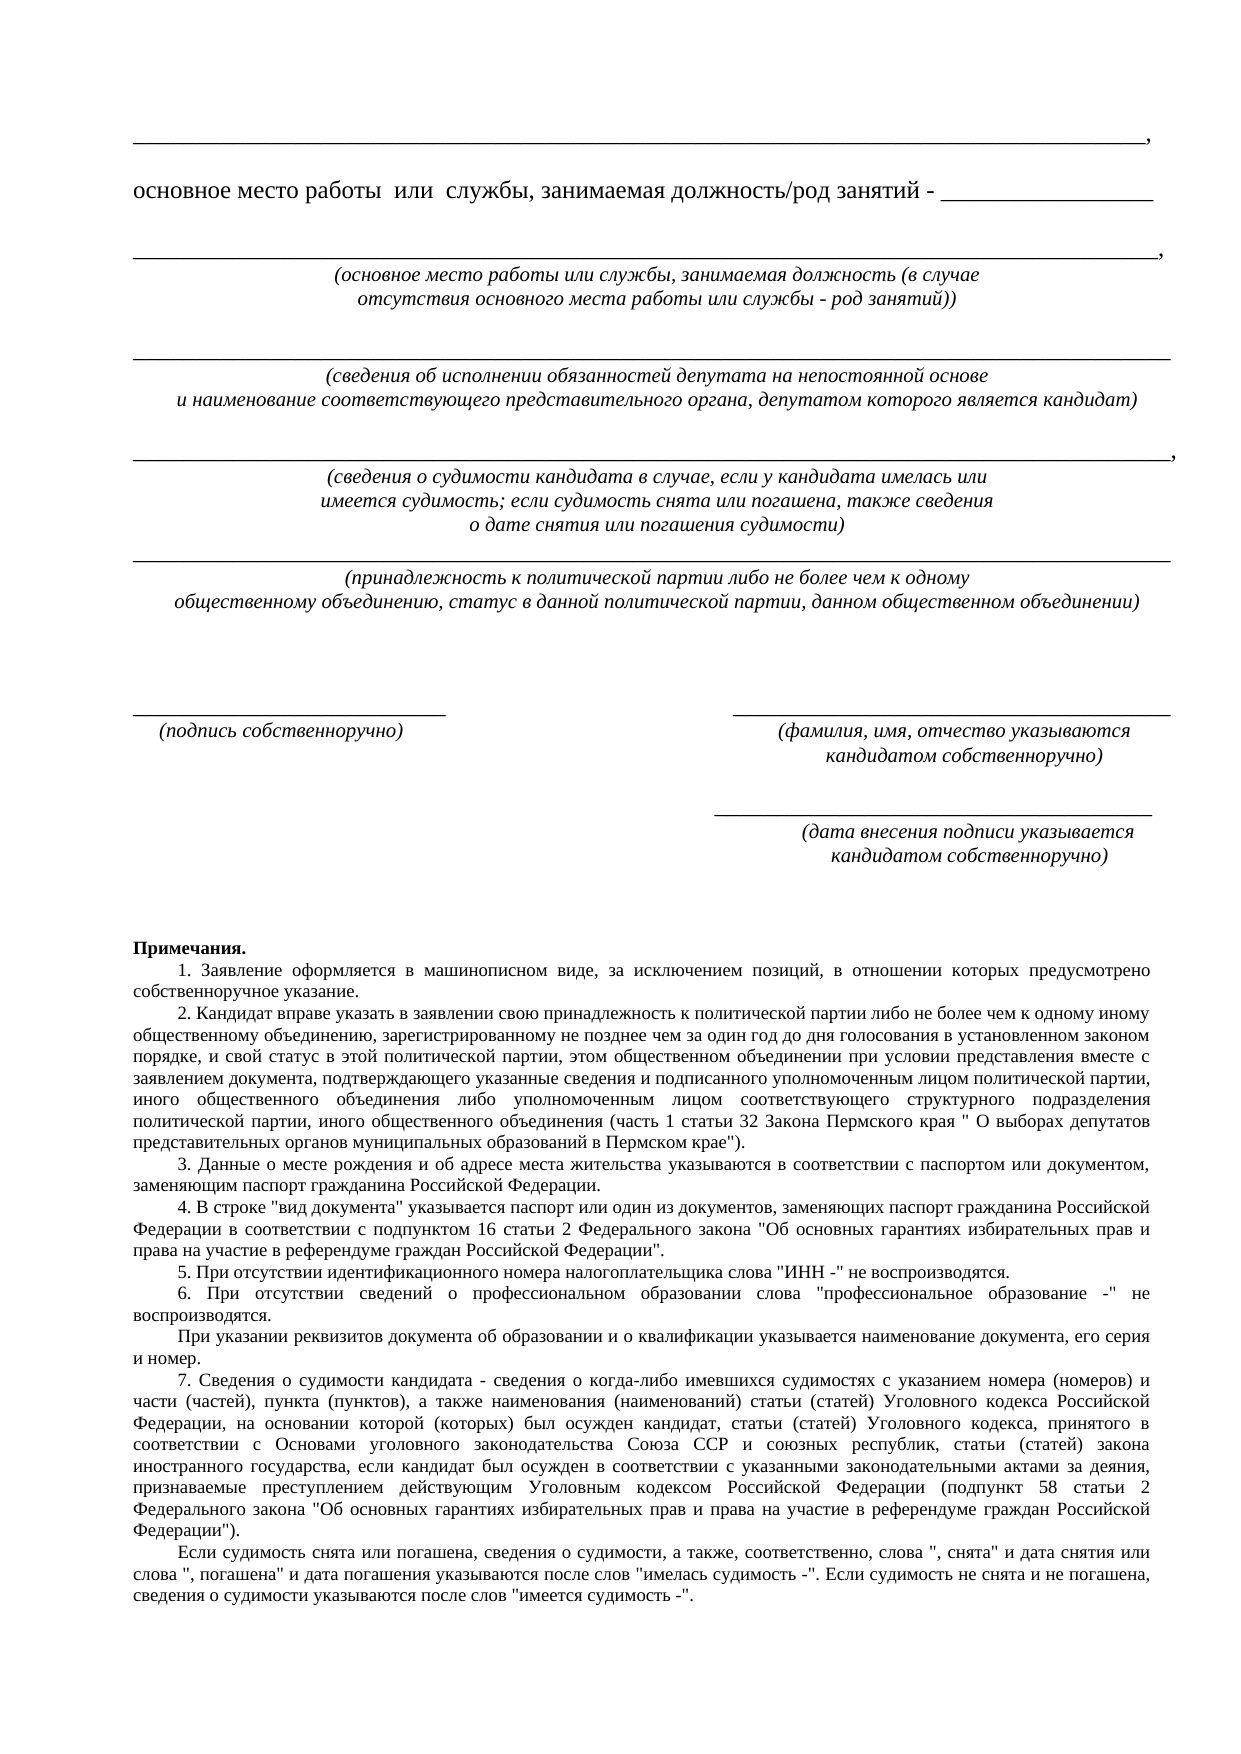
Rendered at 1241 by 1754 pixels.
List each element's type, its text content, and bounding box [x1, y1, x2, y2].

text 7. Сведения о судимости кандидата - сведения о когда-либо имевшихся судимостях с указанием номера (номеров) и части (частей), пункта (пунктов), а также наименования (наименований) статьи (статей) Уголовного кодекса Российской Федерации, на основании которой (которых) был осужден кандидат, статьи (статей) Уголовного кодекса, принятого в соответствии с Основами уголовного законодательства Союза ССР и союзных республик, статьи (статей) закона иностранного государства, если кандидат был осужден в соответствии с указанными законодательными актами за деяния, признаваемые преступлением действующим Уголовным кодексом Российской Федерации (подпункт 58 статьи 2 Федерального закона "Об основных гарантиях избирательных прав и права на участие в референдуме граждан Российской Федерации"). [133, 1368, 1152, 1541]
text кандидатом собственноручно) [133, 843, 1181, 867]
text 6. При отсутствии сведений о профессиональном образовании слова "профессиональное образование -" не воспроизводятся. [133, 1282, 1152, 1325]
text 1. Заявление оформляется в машинописном виде, за исключением позиций, в отношении которых предусмотрено собственноручное указание. [133, 959, 1152, 1002]
text и наименование соответствующего представительного органа, депутатом которого является кандидат) [133, 387, 1181, 411]
text __________________________________________________________________________________, [133, 233, 1181, 262]
text (сведения о судимости кандидата в случае, если у кандидата имелась или [133, 464, 1181, 488]
text _________________________ ___________________________________ [133, 690, 1181, 718]
text основное место работы или службы, занимаемая должность/род занятий - _________________ [133, 176, 1181, 204]
text При указании реквизитов документа об образовании и о квалификации указывается наименование документа, его серия и номер. [133, 1325, 1152, 1368]
text имеется судимость; если судимость снята или погашена, также сведения [133, 488, 1181, 512]
text Если судимость снята или погашена, сведения о судимости, а также, соответственно, слова ", снята" и дата снятия или слова ", погашена" и дата погашения указываются после слов "имелась судимость -". Если судимость не снята и не погашена, сведения о судимости указываются после слов "имеется судимость -". [133, 1541, 1152, 1606]
text 2. Кандидат вправе указать в заявлении свою принадлежность к политической партии либо не более чем к одному иному общественному объединению, зарегистрированному не позднее чем за один год до дня голосования в установленном законом порядке, и свой статус в этой политической партии, этом общественном объединении при условии представления вместе с заявлением документа, подтверждающего указанные сведения и подписанного уполномоченным лицом политической партии, иного общественного объединения либо уполномоченным лицом соответствующего структурного подразделения политической партии, иного общественного объединения (часть 1 статьи 32 Закона Пермского края " О выборах депутатов представительных органов муниципальных образований в Пермском крае"). [133, 1002, 1152, 1153]
text отсутствия основного места работы или службы - род занятий)) [133, 286, 1181, 310]
text 5. При отсутствии идентификационного номера налогоплательщика слова "ИНН -" не воспроизводятся. [133, 1261, 1181, 1282]
text (принадлежность к политической партии либо не более чем к одному [133, 565, 1181, 589]
text (основное место работы или службы, занимаемая должность (в случае [133, 262, 1181, 286]
text Примечания. [133, 937, 1152, 959]
text ___________________________________________________________________________________ [133, 536, 1181, 565]
text (дата внесения подписи указывается [133, 819, 1181, 843]
text ___________________________________ [133, 791, 1152, 819]
text о дате снятия или погашения судимости) [133, 512, 1181, 536]
text 3. Данные о месте рождения и об адресе места жительства указываются в соответствии с паспортом или документом, заменяющим паспорт гражданина Российской Федерации. [133, 1153, 1152, 1196]
text кандидатом собственноручно) [133, 742, 1181, 767]
text _________________________________________________________________________________, [133, 118, 1181, 147]
text (подпись собственноручно) (фамилия, имя, отчество указываются [133, 718, 1181, 742]
text 4. В строке "вид документа" указывается паспорт или один из документов, заменяющих паспорт гражданина Российской Федерации в соответствии с подпунктом 16 статьи 2 Федерального закона "Об основных гарантиях избирательных прав и права на участие в референдуме граждан Российской Федерации". [133, 1196, 1152, 1261]
text (сведения об исполнении обязанностей депутата на непостоянной основе [133, 363, 1181, 387]
text ___________________________________________________________________________________ [133, 334, 1181, 363]
text ___________________________________________________________________________________, [133, 435, 1181, 464]
text общественному объединению, статус в данной политической партии, данном общественном объединении) [133, 589, 1181, 613]
